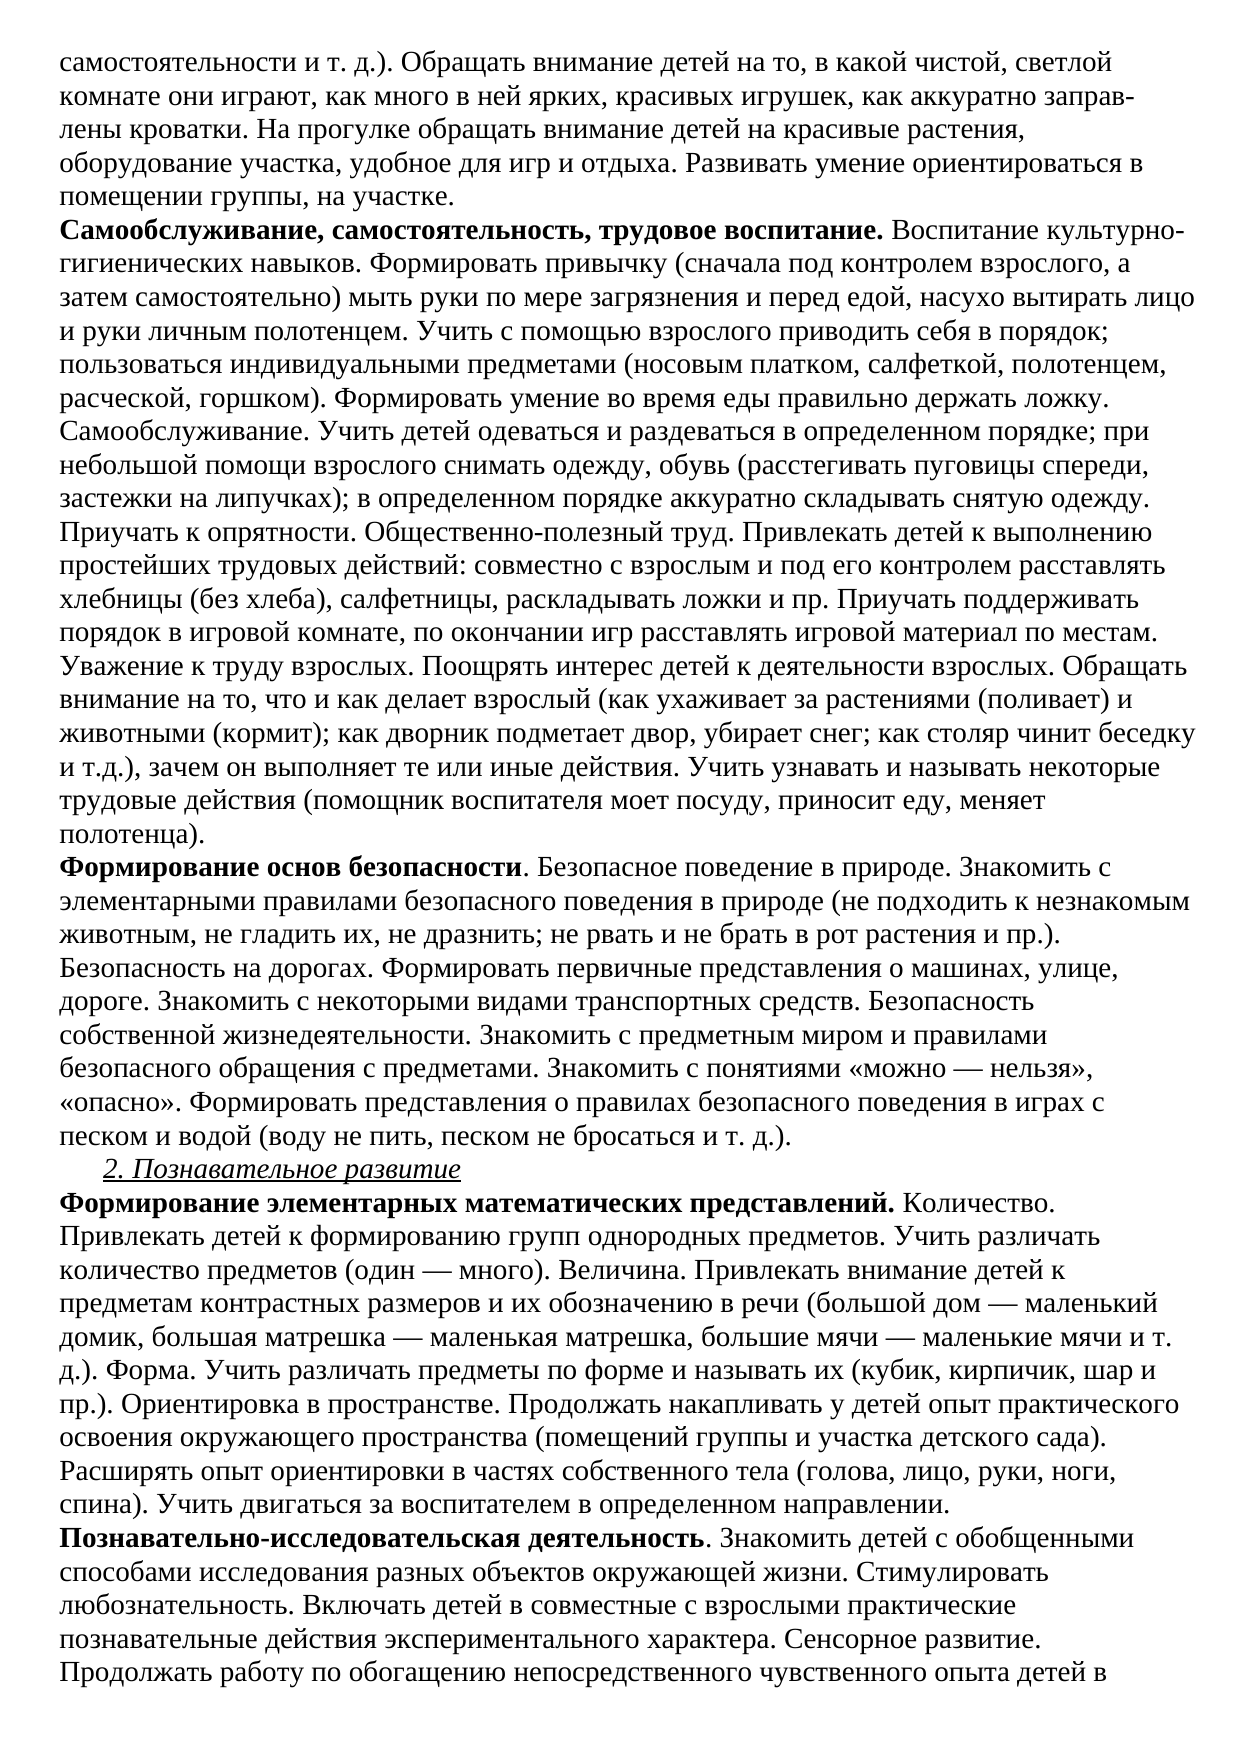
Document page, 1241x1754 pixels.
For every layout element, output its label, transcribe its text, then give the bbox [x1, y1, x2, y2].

text Самообслуживание, самостоятельность, трудовое воспитание. Воспитание культурно-гигиенических навыков. Формировать привычку (сначала под контролем взрослого, а затем самостоятельно) мыть руки по мере загрязнения и перед едой, насухо вытирать лицо и руки личным полотенцем. Учить с помощью взрослого приводить себя в порядок; пользоваться индивидуальными предметами (носовым платком, салфеткой, полотенцем, расческой, горшком). Формировать умение во время еды правильно держать ложку. Самообслуживание. Учить детей одеваться и раздеваться в определенном порядке; при небольшой помощи взрослого снимать одежду, обувь (расстегивать пуговицы спереди, застежки на липучках); в определенном порядке аккуратно складывать снятую одежду. Приучать к опрятности. Общественно-полезный труд. Привлекать детей к выполнению простейших трудовых действий: совместно с взрослым и под его контролем расставлять хлебницы (без хлеба), салфетницы, раскладывать ложки и пр. Приучать поддерживать порядок в игровой комнате, по окончании игр расставлять игровой материал по местам. Уважение к труду взрослых. Поощрять интерес детей к деятельности взрослых. Обращать внимание на то, что и как делает взрослый (как ухаживает за растениями (поливает) и животными (кормит); как дворник подметает двор, убирает снег; как столяр чинит беседку и т.д.), зачем он выполняет те или иные действия. Учить узнавать и называть некоторые трудовые действия (помощник воспитателя моет посуду, приносит еду, меняет полотенца). [59, 212, 1196, 849]
text Формирование основ безопасности. Безопасное поведение в природе. Знакомить с элементарными правилами безопасного поведения в природе (не подходить к незнакомым животным, не гладить их, не дразнить; не рвать и не брать в рот растения и пр.). Безопасность на дорогах. Формировать первичные представления о машинах, улице, дороге. Знакомить с некоторыми видами транспортных средств. Безопасность собственной жизнедеятельности. Знакомить с предметным миром и правилами безопасного обращения с предметами. Знакомить с понятиями «можно — нельзя», «опасно». Формировать представления о правилах безопасного поведения в играх с песком и водой (воду не пить, песком не бросаться и т. д.). [59, 849, 1196, 1151]
text 2. Познавательное развитие [59, 1151, 1196, 1185]
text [59, 1520, 1196, 1688]
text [59, 44, 1196, 212]
text Формирование элементарных математических представлений. Количество. Привлекать детей к формированию групп однородных предметов. Учить различать количество предметов (один — много). Величина. Привлекать внимание детей к предметам контрастных размеров и их обозначению в речи (большой дом — маленький домик, большая матрешка — маленькая матрешка, большие мячи — маленькие мячи и т. д.). Форма. Учить различать предметы по форме и называть их (кубик, кирпичик, шар и пр.). Ориентировка в пространстве. Продолжать накапливать у детей опыт практического освоения окружающего пространства (помещений группы и участка детского сада). Расширять опыт ориентировки в частях собственного тела (голова, лицо, руки, ноги, спина). Учить двигаться за воспитателем в определенном направлении. [59, 1185, 1196, 1520]
